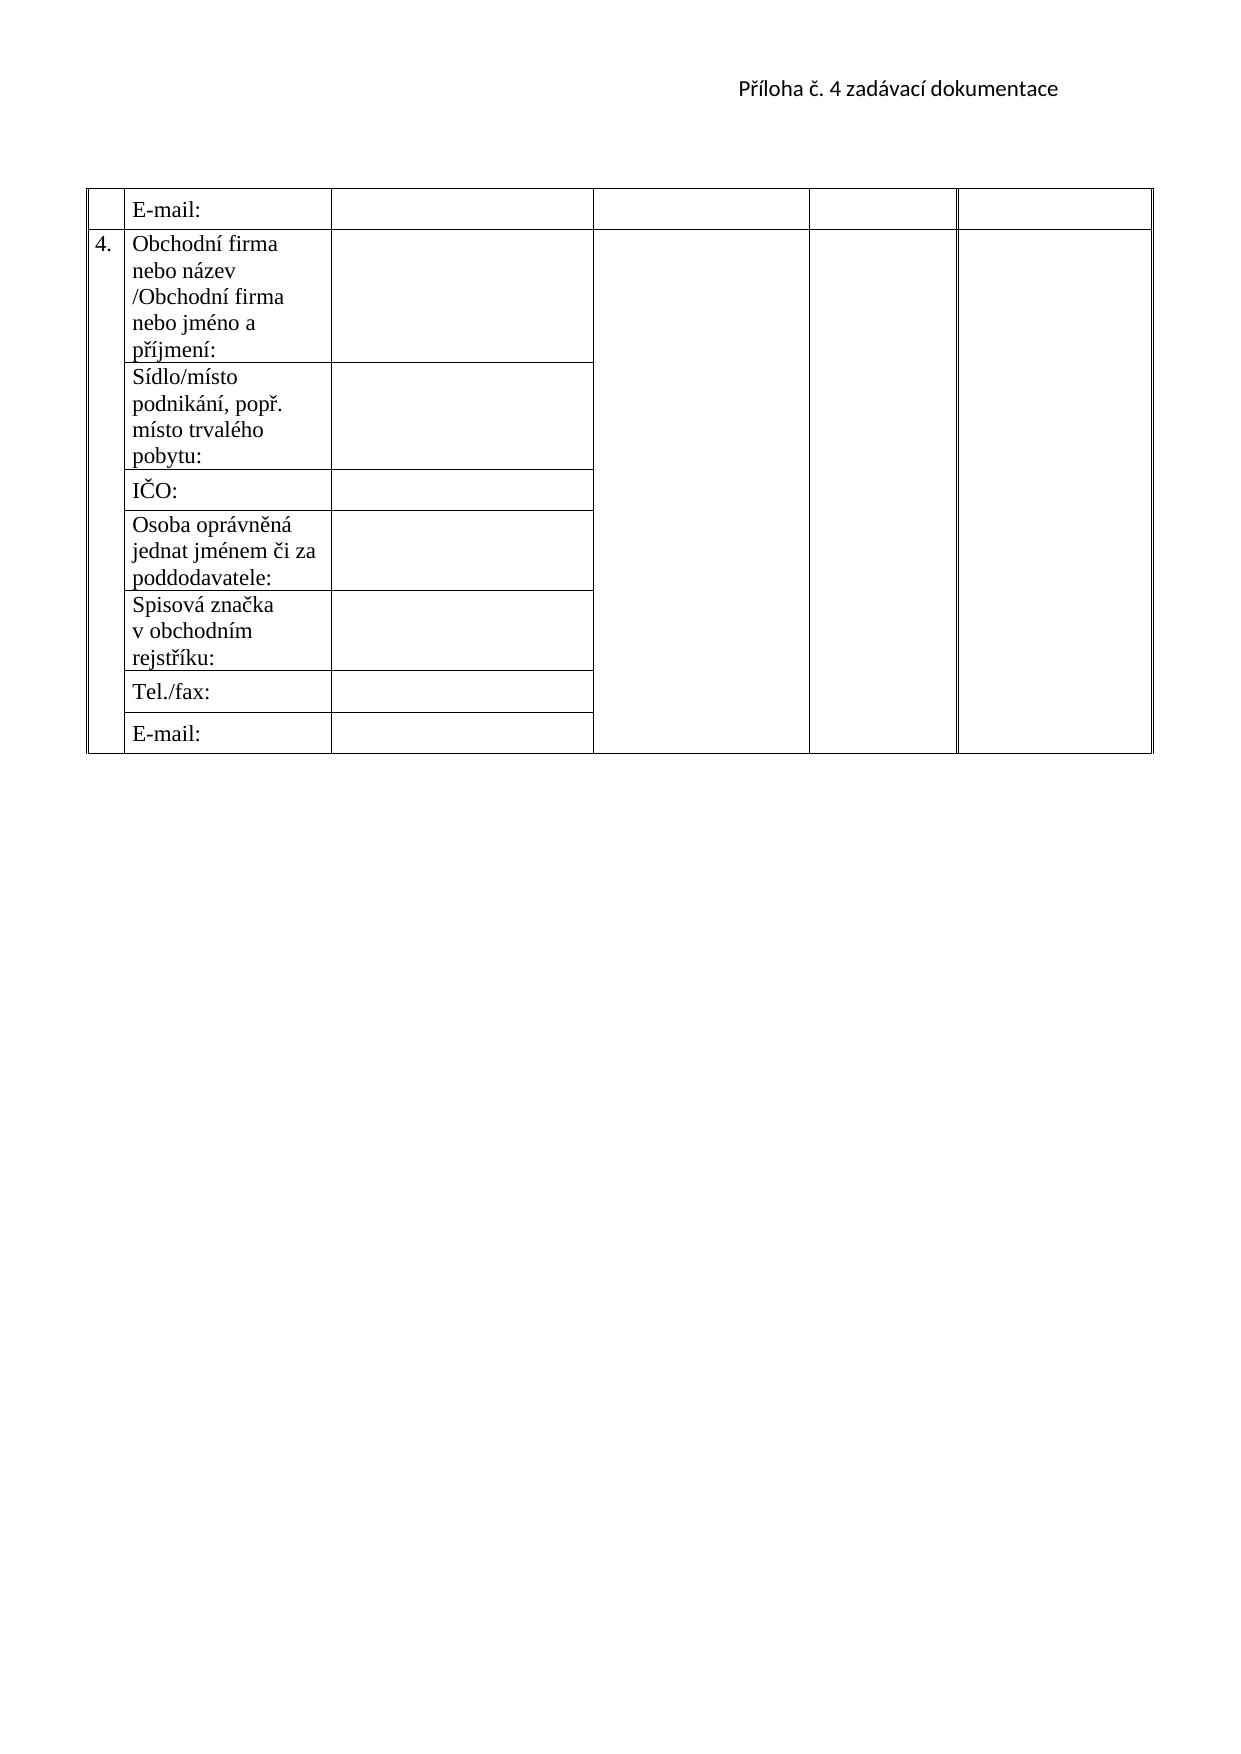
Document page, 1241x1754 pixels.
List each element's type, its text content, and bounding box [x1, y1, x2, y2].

table_cell [332, 470, 593, 510]
table_cell [332, 713, 593, 753]
table_cell Tel./fax: [125, 671, 331, 712]
table_cell E-mail: [125, 713, 331, 753]
table_cell Obchodní firma nebo název /Obchodní firma nebo jméno a příjmení: [125, 230, 331, 362]
table_cell [594, 230, 809, 753]
table_cell [332, 189, 593, 229]
table_cell [959, 230, 1151, 753]
table_cell E-mail: [125, 189, 331, 229]
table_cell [125, 511, 331, 590]
table_cell [332, 671, 593, 712]
table_cell [332, 511, 593, 590]
table_cell [332, 230, 593, 362]
table_cell IČO: [125, 470, 331, 510]
table_cell Spisová značka v obchodním rejstříku: [125, 591, 331, 670]
table_cell [332, 363, 593, 469]
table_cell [125, 363, 331, 469]
table_cell [810, 230, 956, 753]
table_cell [332, 591, 593, 670]
table_cell 4. [89, 230, 124, 753]
